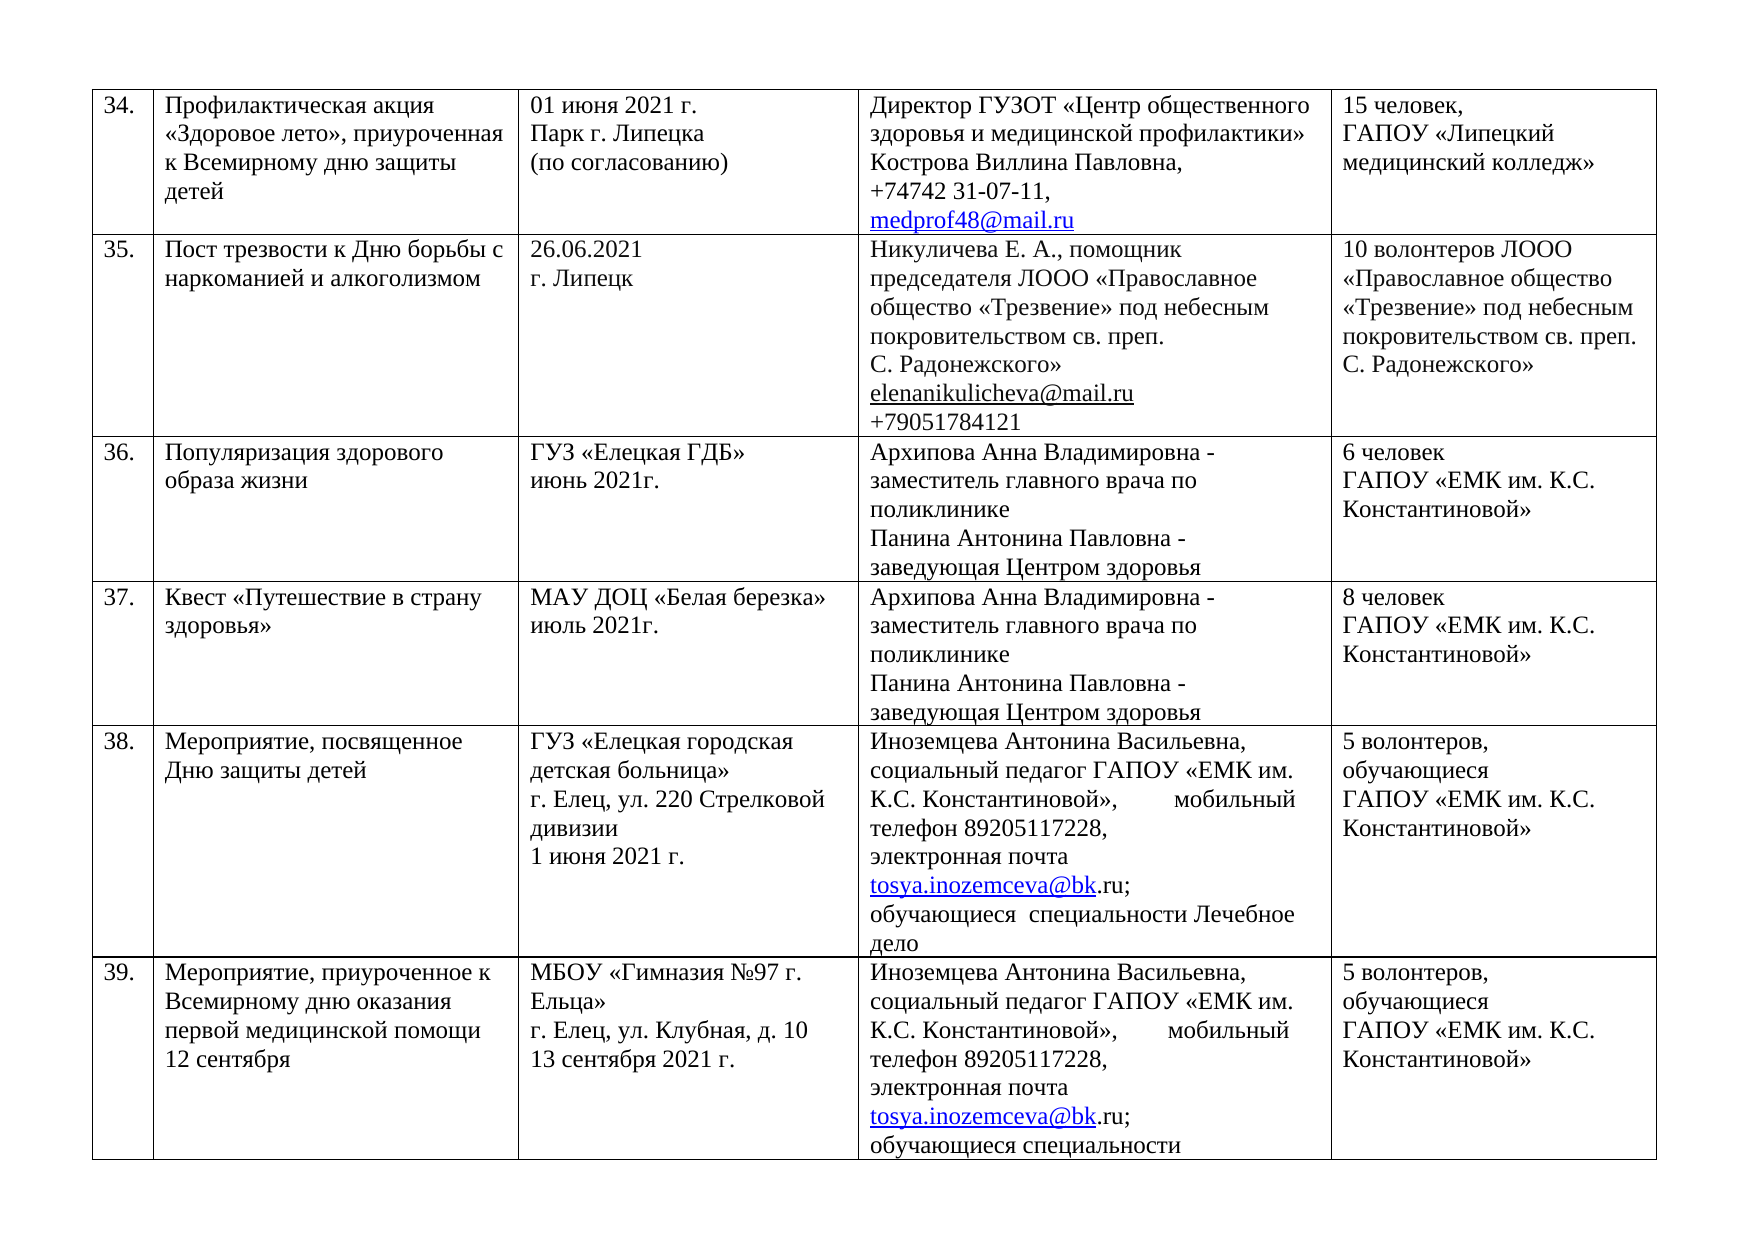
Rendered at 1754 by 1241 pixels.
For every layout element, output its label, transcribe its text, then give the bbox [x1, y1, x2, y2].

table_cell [519, 958, 858, 1159]
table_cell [154, 958, 518, 1159]
table_cell [93, 235, 153, 436]
table_cell [93, 726, 153, 956]
table_cell 6 человек ГАПОУ «ЕМК им. К.С. Константиновой» [1332, 437, 1656, 581]
table_cell [93, 90, 153, 233]
table_cell 8 человек ГАПОУ «ЕМК им. К.С. Константиновой» [1332, 582, 1656, 725]
table_cell 26.06.2021 г. Липецк [519, 235, 858, 436]
table_cell 10 волонтеров ЛООО «Православное общество «Трезвение» под небесным покровительством св. преп. С. Радонежского» [1332, 235, 1656, 436]
table_cell [93, 437, 153, 581]
table_cell Архипова Анна Владимировна -заместитель главного врача по поликлинике Панина Антонина Павловна - заведующая Центром здоровья [859, 582, 1331, 725]
table_cell ГУЗ «Елецкая городская детская больница» г. Елец, ул. 220 Стрелковой дивизии 1 июня 2021 г. [519, 726, 858, 956]
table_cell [1332, 958, 1656, 1159]
table_cell [93, 582, 153, 725]
table_cell Директор ГУЗОТ «Центр общественного здоровья и медицинской профилактики» Кострова Виллина Павловна, +74742 31-07-11, medprof48@mail.ru [859, 90, 1331, 233]
table_cell 01 июня 2021 г. Парк г. Липецка (по согласованию) [519, 90, 858, 233]
table_cell Квест «Путешествие в страну здоровья» [154, 582, 518, 725]
table_cell Профилактическая акция «Здоровое лето», приуроченная к Всемирному дню защиты детей [154, 90, 518, 233]
table_cell Архипова Анна Владимировна -заместитель главного врача по поликлинике Панина Антонина Павловна - заведующая Центром здоровья [859, 437, 1331, 581]
table_cell [93, 958, 153, 1159]
table_cell Популяризация здорового образа жизни [154, 437, 518, 581]
table_cell ГУЗ «Елецкая ГДБ» июнь 2021г. [519, 437, 858, 581]
table_cell Пост трезвости к Дню борьбы с наркоманией и алкоголизмом [154, 235, 518, 436]
table_cell 15 человек, ГАПОУ «Липецкий медицинский колледж» [1332, 90, 1656, 233]
table_cell Мероприятие, посвященное Дню защиты детей [154, 726, 518, 956]
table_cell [859, 958, 1331, 1159]
table_cell 5 волонтеров, обучающиеся ГАПОУ «ЕМК им. К.С. Константиновой» [1332, 726, 1656, 956]
table_cell МАУ ДОЦ «Белая березка» июль 2021г. [519, 582, 858, 725]
